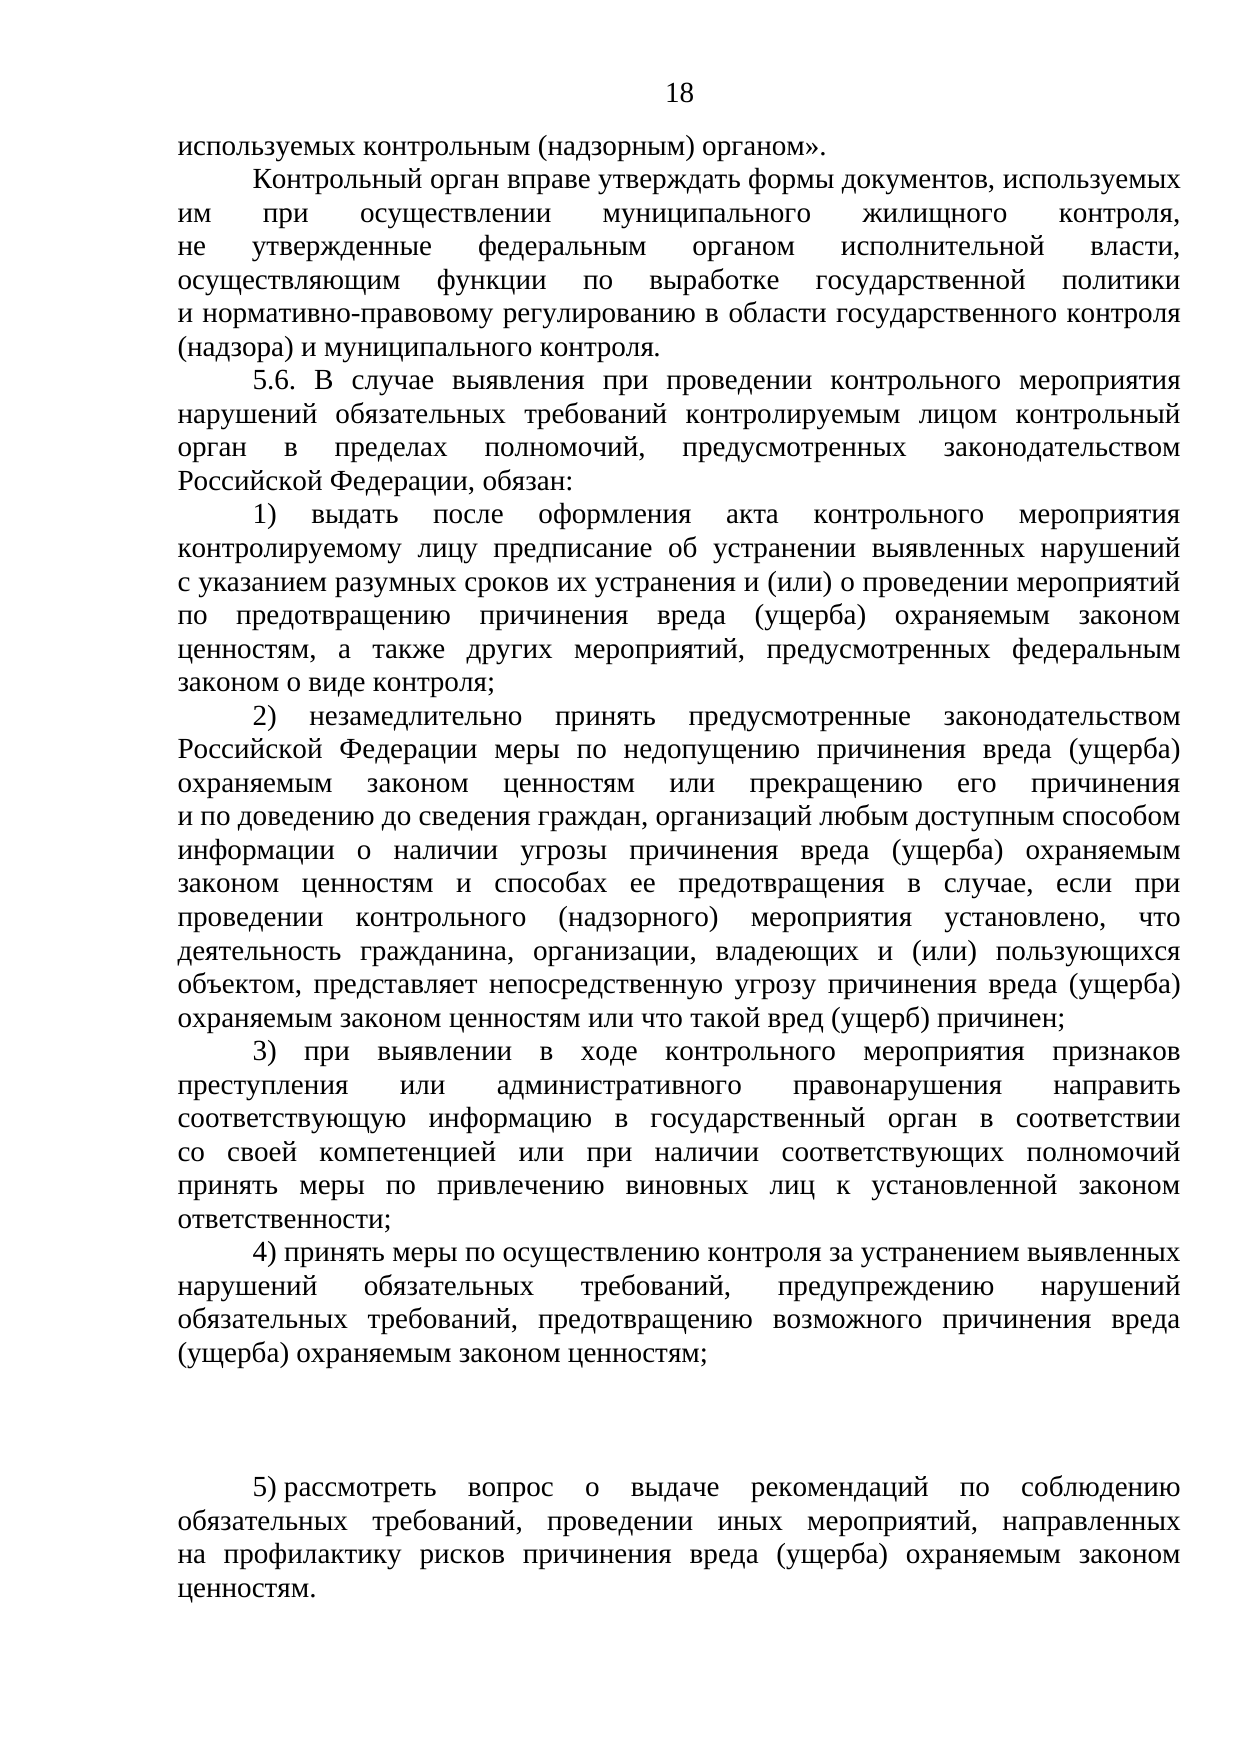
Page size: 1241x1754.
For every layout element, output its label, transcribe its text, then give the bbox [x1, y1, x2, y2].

text 4) принять меры по осуществлению контроля за устранением выявленных нарушений обязательных требований, предупреждению нарушений обязательных требований, предотвращению возможного причинения вреда (ущерба) охраняемым законом ценностям; [177, 1234, 1181, 1369]
text Контрольный орган вправе утверждать формы документов, используемых им при осуществлении муниципального жилищного контроля, не утвержденные федеральным органом исполнительной власти, осуществляющим функции по выработке государственной политики и нормативно-правовому регулированию в области государственного контроля (надзора) и муниципального контроля. [177, 161, 1181, 362]
text 2) незамедлительно принять предусмотренные законодательством Российской Федерации меры по недопущению причинения вреда (ущерба) охраняемым законом ценностям или прекращению его причинения и по доведению до сведения граждан, организаций любым доступным способом информации о наличии угрозы причинения вреда (ущерба) охраняемым законом ценностям и способах ее предотвращения в случае, если при проведении контрольного (надзорного) мероприятия установлено, что деятельность гражданина, организации, владеющих и (или) пользующихся объектом, представляет непосредственную угрозу причинения вреда (ущерба) охраняемым законом ценностям или что такой вред (ущерб) причинен; [177, 698, 1181, 1033]
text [177, 128, 1181, 161]
text 3) при выявлении в ходе контрольного мероприятия признаков преступления или административного правонарушения направить соответствующую информацию в государственный орган в соответствии со своей компетенцией или при наличии соответствующих полномочий принять меры по привлечению виновных лиц к установленной законом ответственности; [177, 1033, 1181, 1234]
text 5.6. В случае выявления при проведении контрольного мероприятия нарушений обязательных требований контролируемым лицом контрольный орган в пределах полномочий, предусмотренных законодательством Российской Федерации, обязан: [177, 362, 1181, 497]
text 5) рассмотреть вопрос о выдаче рекомендаций по соблюдению обязательных требований, проведении иных мероприятий, направленных на профилактику рисков причинения вреда (ущерба) охраняемым законом ценностям. [177, 1469, 1181, 1603]
text 1) выдать после оформления акта контрольного мероприятия контролируемому лицу предписание об устранении выявленных нарушений с указанием разумных сроков их устранения и (или) о проведении мероприятий по предотвращению причинения вреда (ущерба) охраняемым законом ценностям, а также других мероприятий, предусмотренных федеральным законом о виде контроля; [177, 497, 1181, 698]
